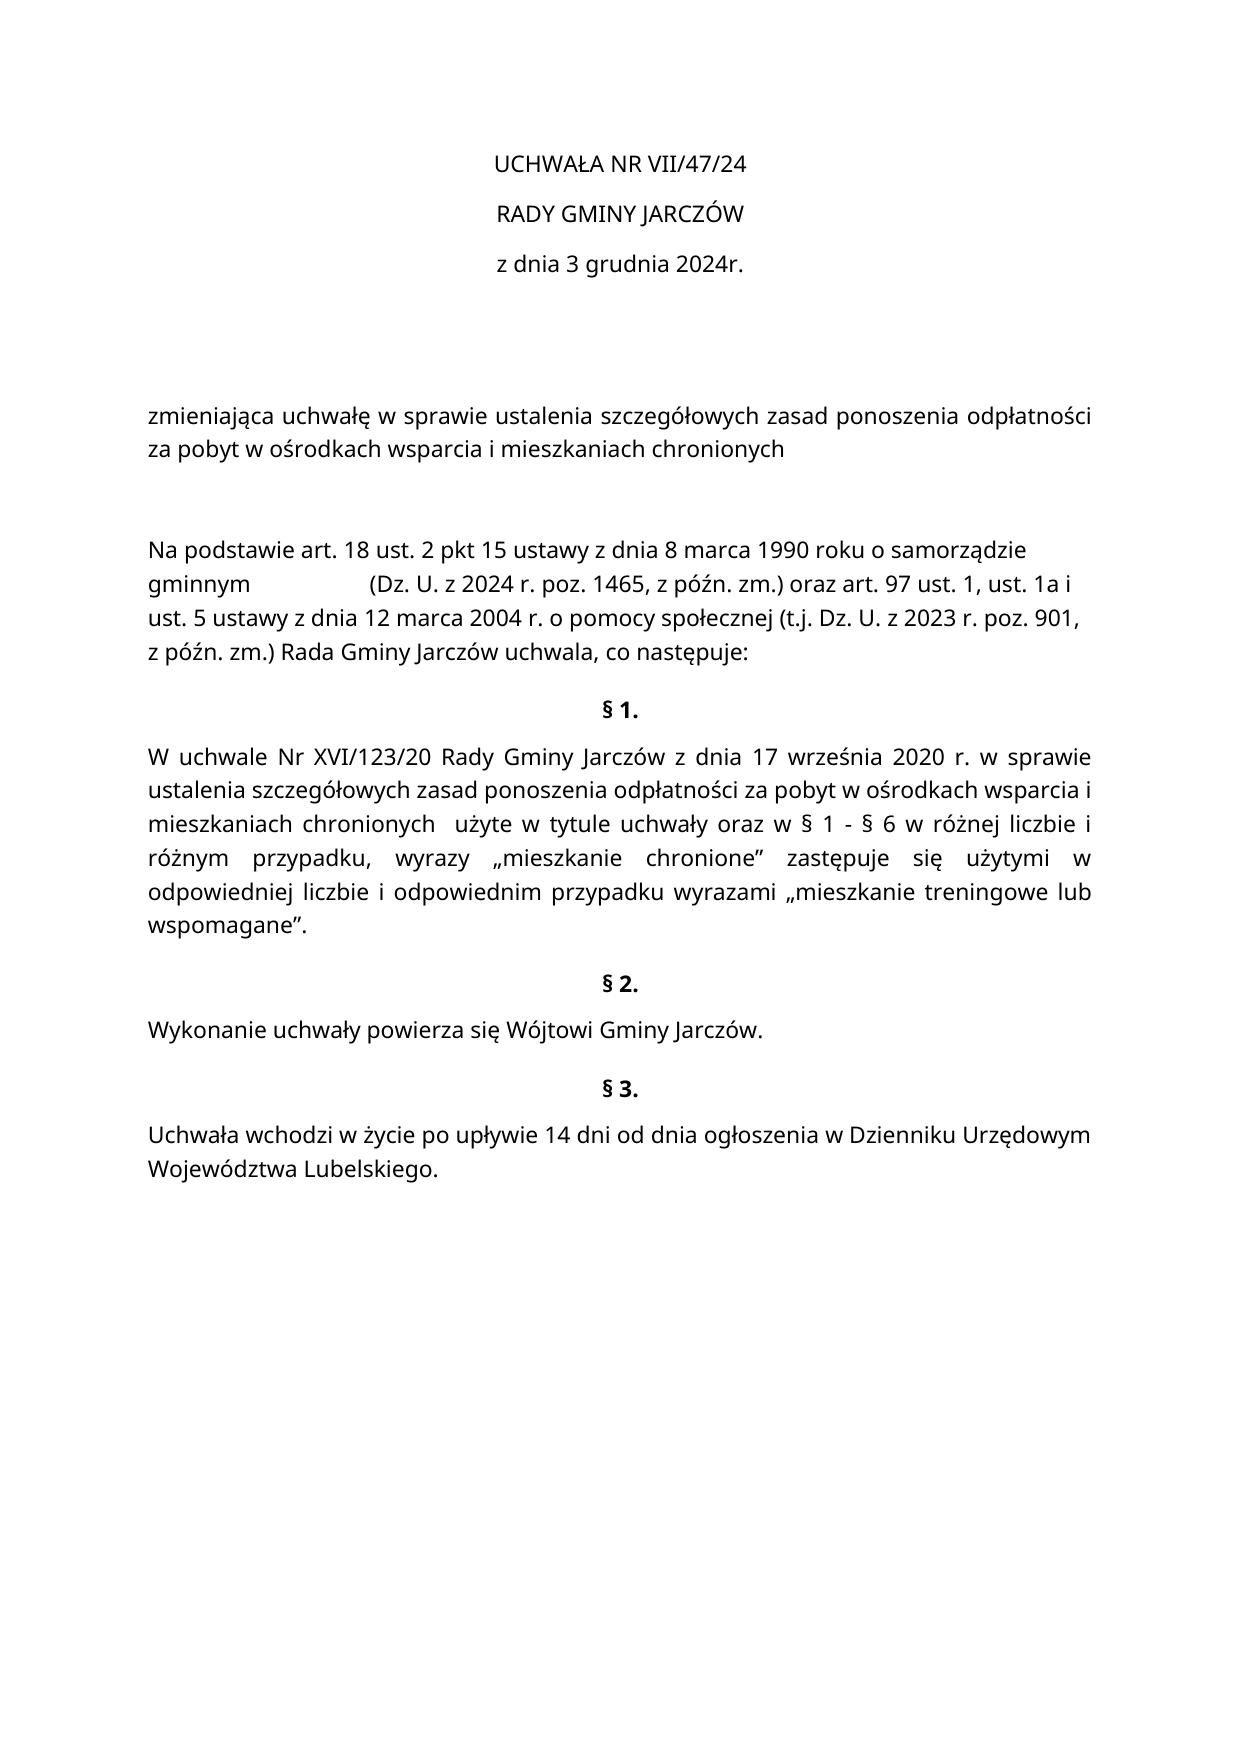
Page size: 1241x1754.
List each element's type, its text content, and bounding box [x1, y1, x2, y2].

text Na podstawie art. 18 ust. 2 pkt 15 ustawy z dnia 8 marca 1990 roku o samorządzie gminnym (Dz. U. z 2024 r. poz. 1465, z późn. zm.) oraz art. 97 ust. 1, ust. 1a i ust. 5 ustawy z dnia 12 marca 2004 r. o pomocy społecznej (t.j. Dz. U. z 2023 r. poz. 901, z późn. zm.) Rada Gminy Jarczów uchwala, co następuje: [148, 534, 1093, 667]
text § 3. [148, 1073, 1093, 1104]
text § 2. [148, 968, 1093, 999]
text zmieniająca uchwałę w sprawie ustalenia szczegółowych zasad ponoszenia odpłatności za pobyt w ośrodkach wsparcia i mieszkaniach chronionych [148, 400, 1093, 465]
text z dnia 3 grudnia 2024r. [148, 248, 1093, 280]
text Uchwała wchodzi w życie po upływie 14 dni od dnia ogłoszenia w Dzienniku Urzędowym Województwa Lubelskiego. [148, 1119, 1093, 1184]
text § 1. [148, 694, 1093, 726]
text UCHWAŁA NR VII/47/24 [148, 148, 1093, 179]
text RADY GMINY JARCZÓW [148, 198, 1093, 229]
text W uchwale Nr XVI/123/20 Rady Gminy Jarczów z dnia 17 września 2020 r. w sprawie ustalenia szczegółowych zasad ponoszenia odpłatności za pobyt w ośrodkach wsparcia i mieszkaniach chronionych użyte w tytule uchwały oraz w § 1 - § 6 w różnej liczbie i różnym przypadku, wyrazy „mieszkanie chronione” zastępuje się użytymi w odpowiedniej liczbie i odpowiednim przypadku wyrazami „mieszkanie treningowe lub wspomagane”. [148, 741, 1093, 941]
text Wykonanie uchwały powierza się Wójtowi Gminy Jarczów. [148, 1014, 1093, 1046]
